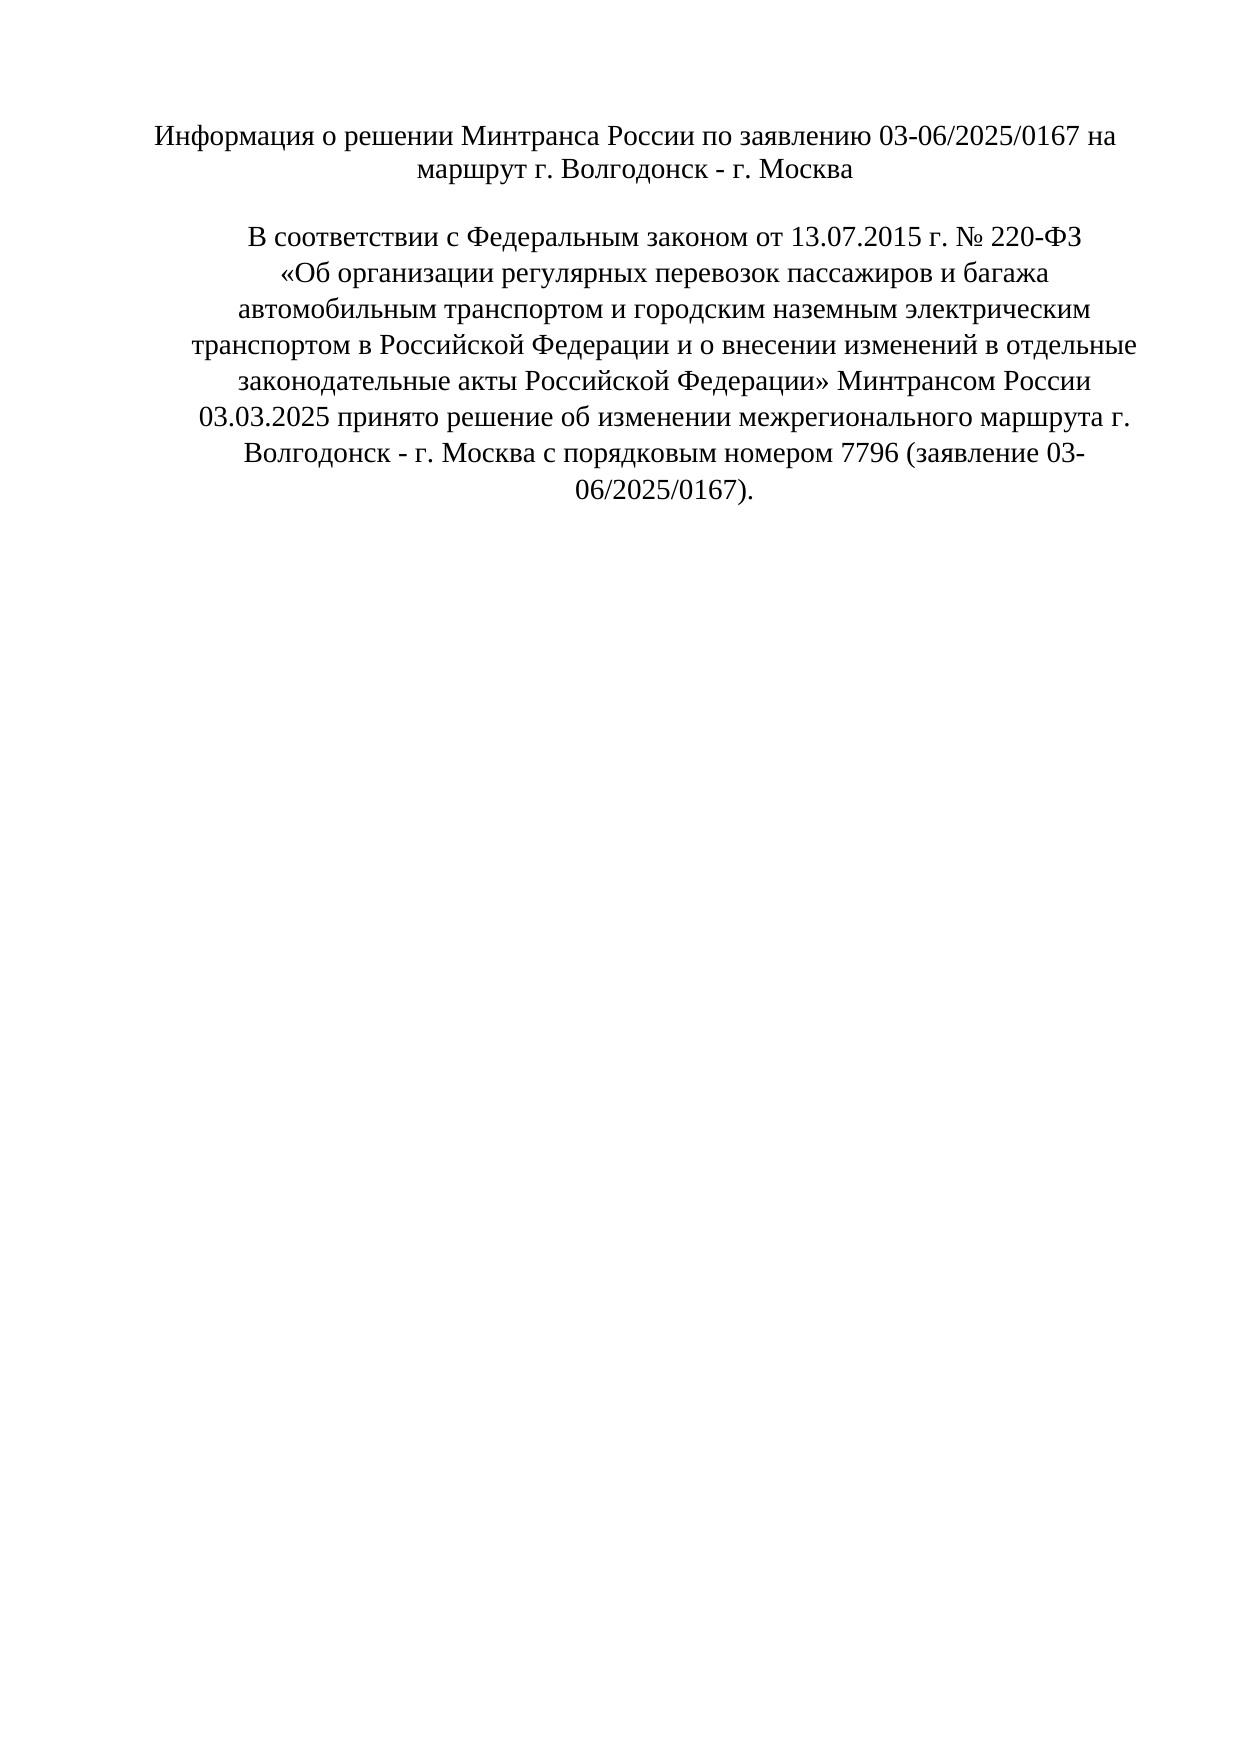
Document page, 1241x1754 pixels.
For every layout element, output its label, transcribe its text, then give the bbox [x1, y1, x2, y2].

text Информация о решении Минтранса России по заявлению 03-06/2025/0167 на маршрут г. Волгодонск - г. Москва [118, 118, 1152, 185]
text В соответствии с Федеральным законом от 13.07.2015 г. № 220-ФЗ «Об организации регулярных перевозок пассажиров и багажа автомобильным транспортом и городским наземным электрическим транспортом в Российской Федерации и о внесении изменений в отдельные законодательные акты Российской Федерации» Минтрансом России 03.03.2025 принято решение об изменении межрегионального маршрута г. Волгодонск - г. Москва с порядковым номером 7796 (заявление 03-06/2025/0167). [177, 219, 1152, 505]
